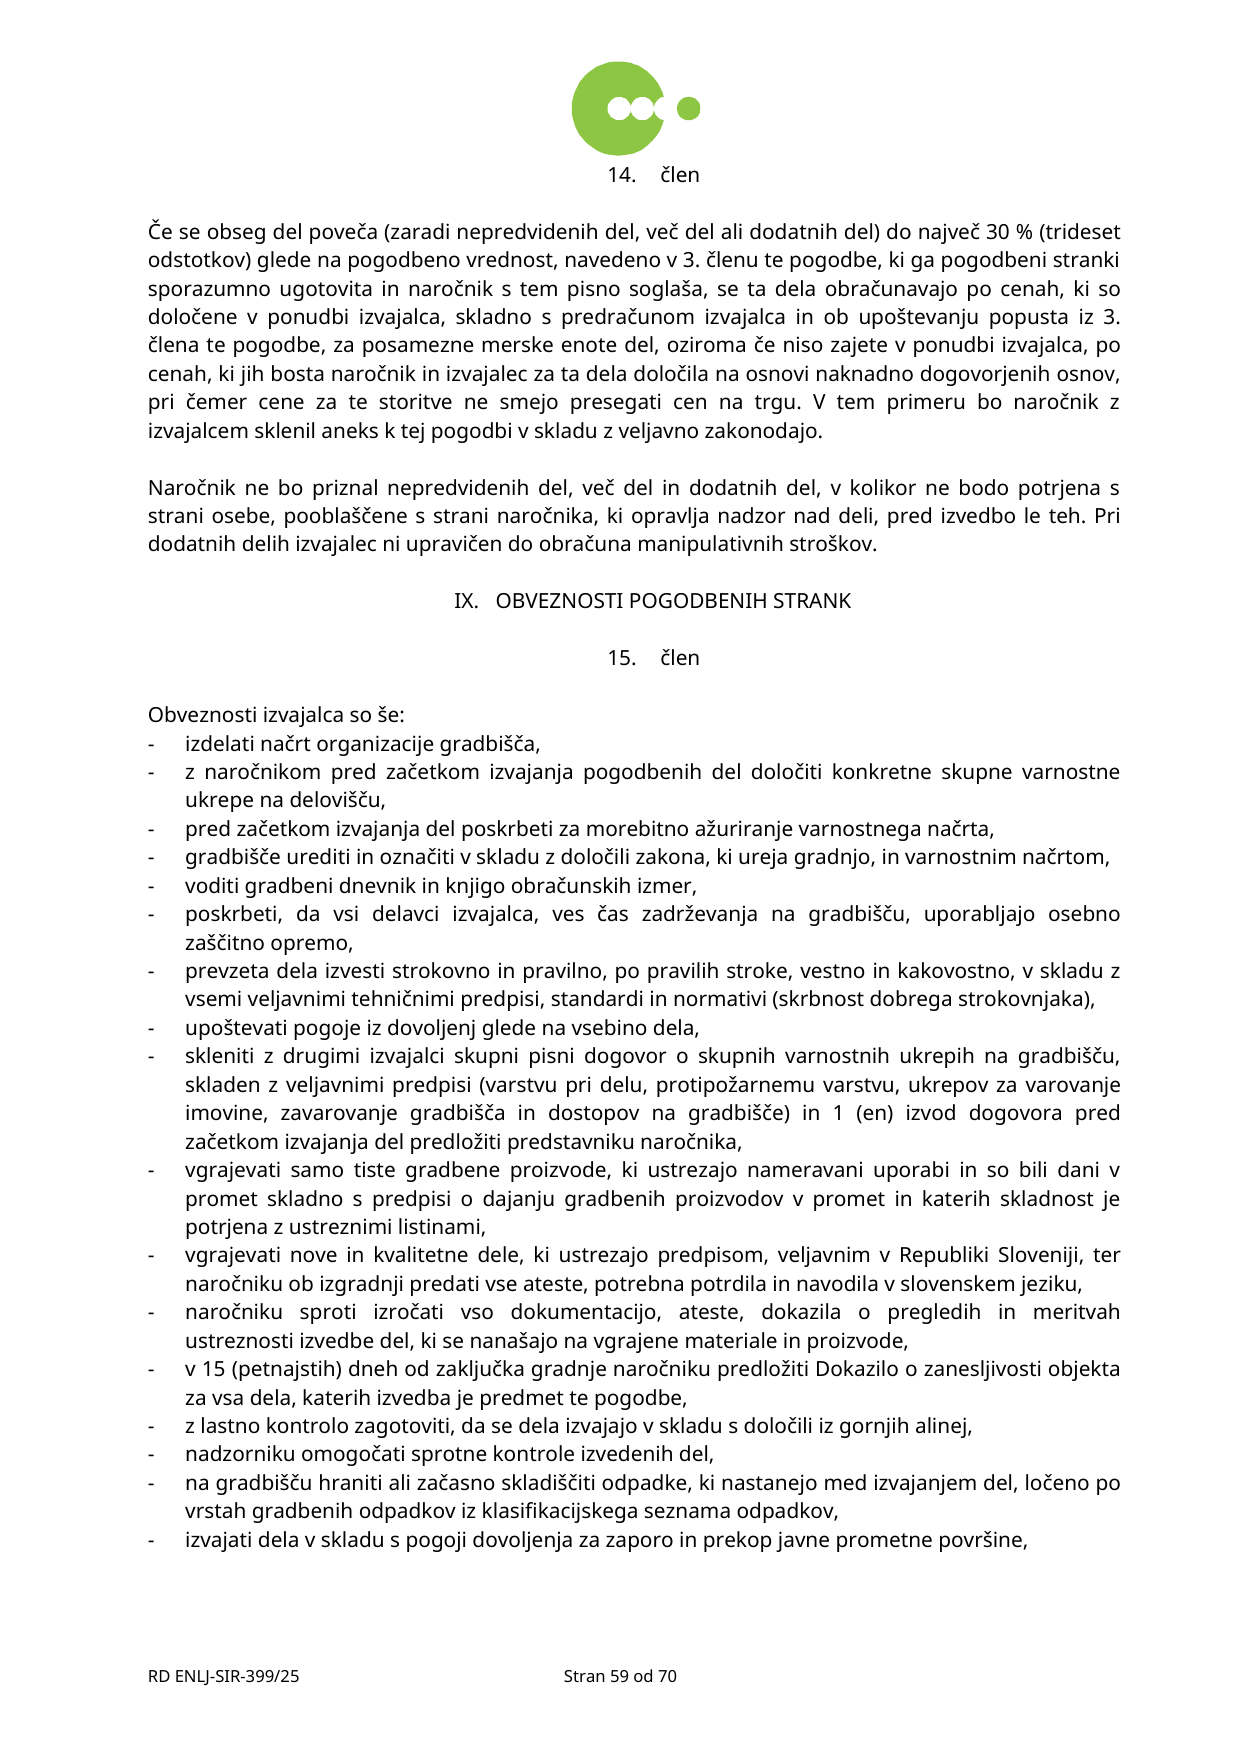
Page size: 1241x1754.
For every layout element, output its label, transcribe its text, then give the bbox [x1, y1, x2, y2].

list vgrajevati nove in kvalitetne dele, ki ustrezajo predpisom, veljavnim v Republiki Sloveniji, ter naročniku ob izgradnji predati vse ateste, potrebna potrdila in navodila v slovenskem jeziku, [148, 1241, 1122, 1297]
list voditi gradbeni dnevnik in knjigo obračunskih izmer, [148, 871, 1122, 899]
list v 15 (petnajstih) dneh od zaključka gradnje naročniku predložiti Dokazilo o zanesljivosti objekta za vsa dela, katerih izvedba je predmet te pogodbe, [148, 1354, 1122, 1411]
list z lastno kontrolo zagotoviti, da se dela izvajajo v skladu s določili iz gornjih alinej, [148, 1411, 1122, 1439]
list upoštevati pogoje iz dovoljenj glede na vsebino dela, [148, 1013, 1122, 1041]
list skleniti z drugimi izvajalci skupni pisni dogovor o skupnih varnostnih ukrepih na gradbišču, skladen z veljavnimi predpisi (varstvu pri delu, protipožarnemu varstvu, ukrepov za varovanje imovine, zavarovanje gradbišča in dostopov na gradbišče) in 1 (en) izvod dogovora pred začetkom izvajanja del predložiti predstavniku naročnika, [148, 1041, 1122, 1155]
list pred začetkom izvajanja del poskrbeti za morebitno ažuriranje varnostnega načrta, [148, 814, 1122, 842]
list poskrbeti, da vsi delavci izvajalca, ves čas zadrževanja na gradbišču, uporabljajo osebno zaščitno opremo, [148, 899, 1122, 956]
list člen [185, 643, 1122, 672]
list izvajati dela v skladu s pogoji dovoljenja za zaporo in prekop javne prometne površine, [148, 1525, 1122, 1553]
list z naročnikom pred začetkom izvajanja pogodbenih del določiti konkretne skupne varnostne ukrepe na delovišču, [148, 757, 1122, 814]
list izdelati načrt organizacije gradbišča, [148, 729, 1122, 757]
text Naročnik ne bo priznal nepredvidenih del, več del in dodatnih del, v kolikor ne bodo potrjena s strani osebe, pooblaščene s strani naročnika, ki opravlja nadzor nad deli, pred izvedbo le teh. Pri dodatnih delih izvajalec ni upravičen do obračuna manipulativnih stroškov. [148, 473, 1122, 558]
text Če se obseg del poveča (zaradi nepredvidenih del, več del ali dodatnih del) do največ 30 % (trideset odstotkov) glede na pogodbeno vrednost, navedeno v 3. členu te pogodbe, ki ga pogodbeni stranki sporazumno ugotovita in naročnik s tem pisno soglaša, se ta dela obračunavajo po cenah, ki so določene v ponudbi izvajalca, skladno s predračunom izvajalca in ob upoštevanju popusta iz 3. člena te pogodbe, za posamezne merske enote del, oziroma če niso zajete v ponudbi izvajalca, po cenah, ki jih bosta naročnik in izvajalec za ta dela določila na osnovi naknadno dogovorjenih osnov, pri čemer cene za te storitve ne smejo presegati cen na trgu. V tem primeru bo naročnik z izvajalcem sklenil aneks k tej pogodbi v skladu z veljavno zakonodajo. [148, 217, 1122, 444]
list na gradbišču hraniti ali začasno skladiščiti odpadke, ki nastanejo med izvajanjem del, ločeno po vrstah gradbenih odpadkov iz klasifikacijskega seznama odpadkov, [148, 1468, 1122, 1525]
text Obveznosti izvajalca so še: [148, 700, 1122, 729]
list člen [185, 160, 1122, 188]
list naročniku sproti izročati vso dokumentacijo, ateste, dokazila o pregledih in meritvah ustreznosti izvedbe del, ki se nanašajo na vgrajene materiale in proizvode, [148, 1297, 1122, 1354]
list prevzeta dela izvesti strokovno in pravilno, po pravilih stroke, vestno in kakovostno, v skladu z vsemi veljavnimi tehničnimi predpisi, standardi in normativi (skrbnost dobrega strokovnjaka), [148, 956, 1122, 1013]
list vgrajevati samo tiste gradbene proizvode, ki ustrezajo nameravani uporabi in so bili dani v promet skladno s predpisi o dajanju gradbenih proizvodov v promet in katerih skladnost je potrjena z ustreznimi listinami, [148, 1155, 1122, 1241]
list nadzorniku omogočati sprotne kontrole izvedenih del, [148, 1439, 1122, 1468]
list gradbišče urediti in označiti v skladu z določili zakona, ki ureja gradnjo, in varnostnim načrtom, [148, 842, 1122, 871]
list OBVEZNOSTI POGODBENIH STRANK [183, 586, 1122, 615]
